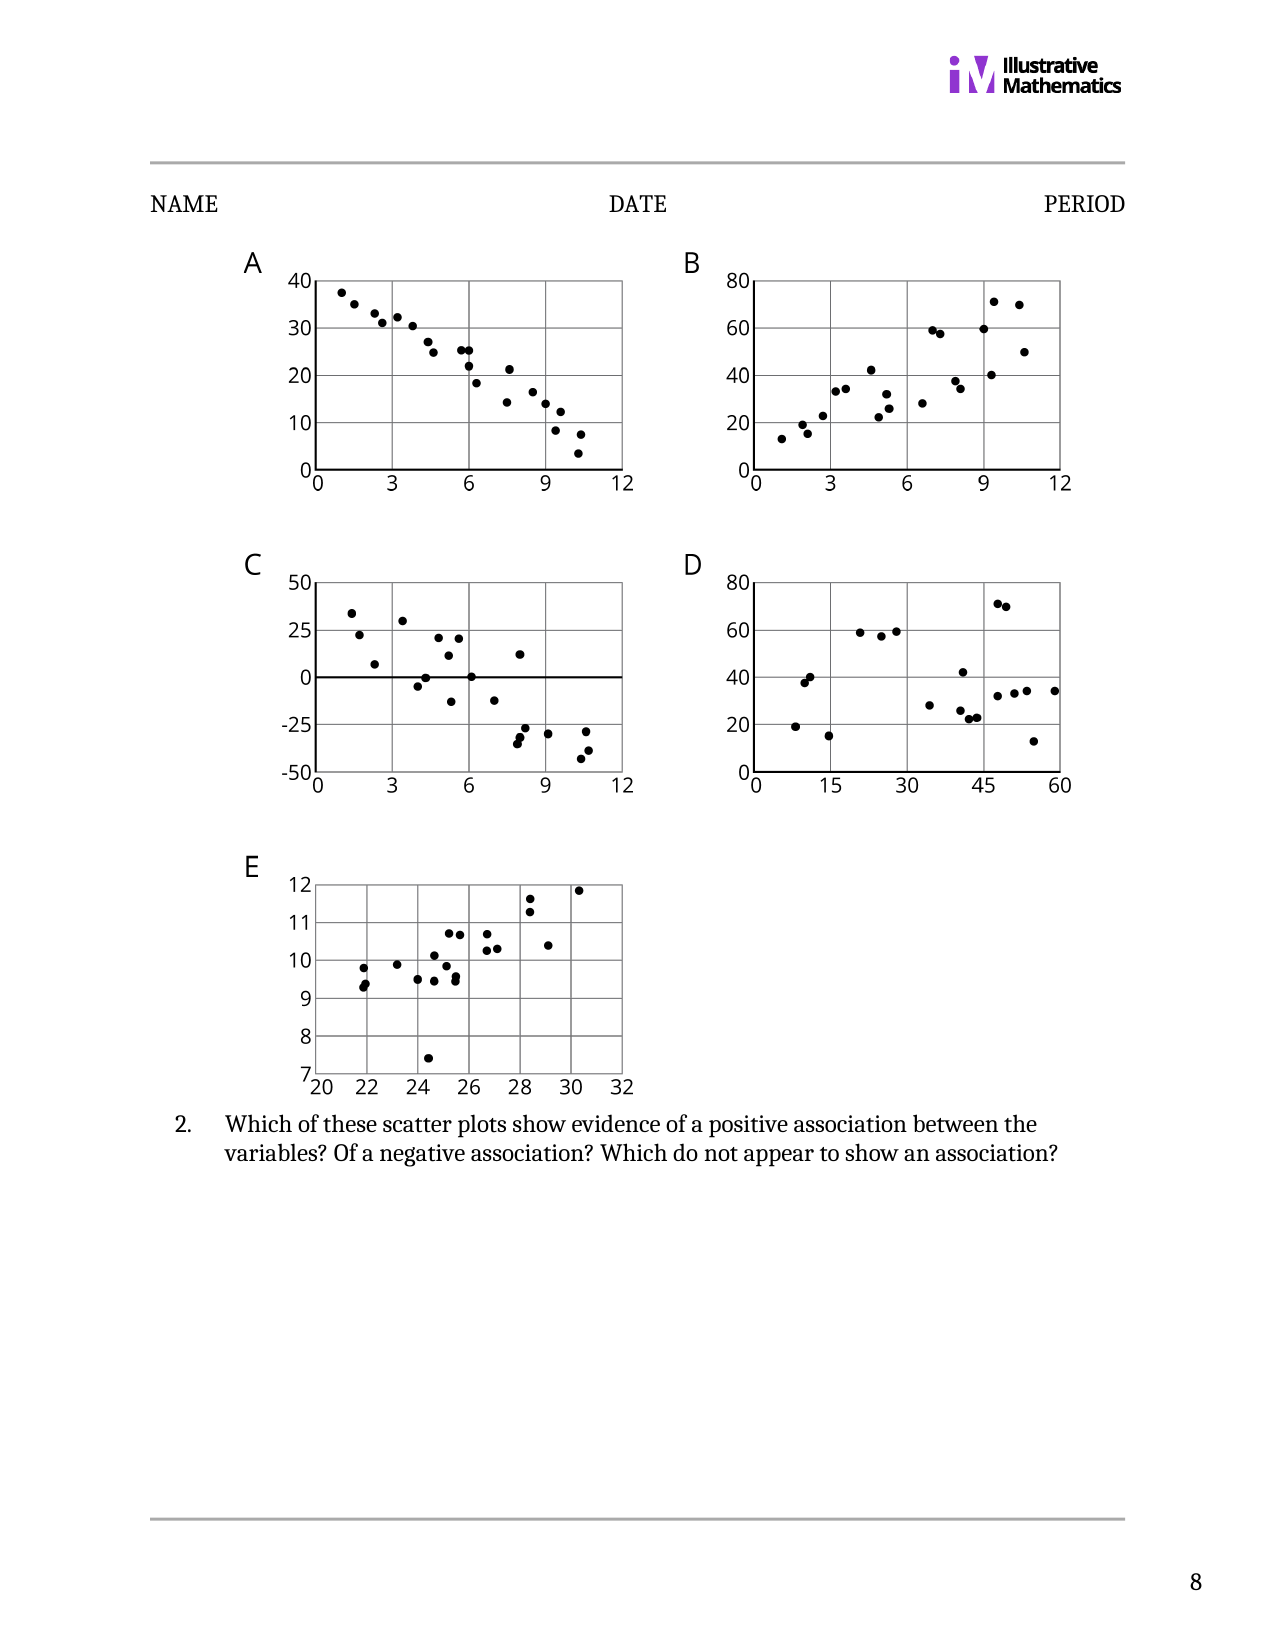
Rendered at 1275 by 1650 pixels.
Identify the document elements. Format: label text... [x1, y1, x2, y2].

list Which of these scatter plots show evidence of a positive association between the variables? Of a negative association? Which do not appear to show an association? [175, 1110, 1125, 1167]
picture [243, 247, 1072, 1100]
picture [949, 55, 1121, 93]
